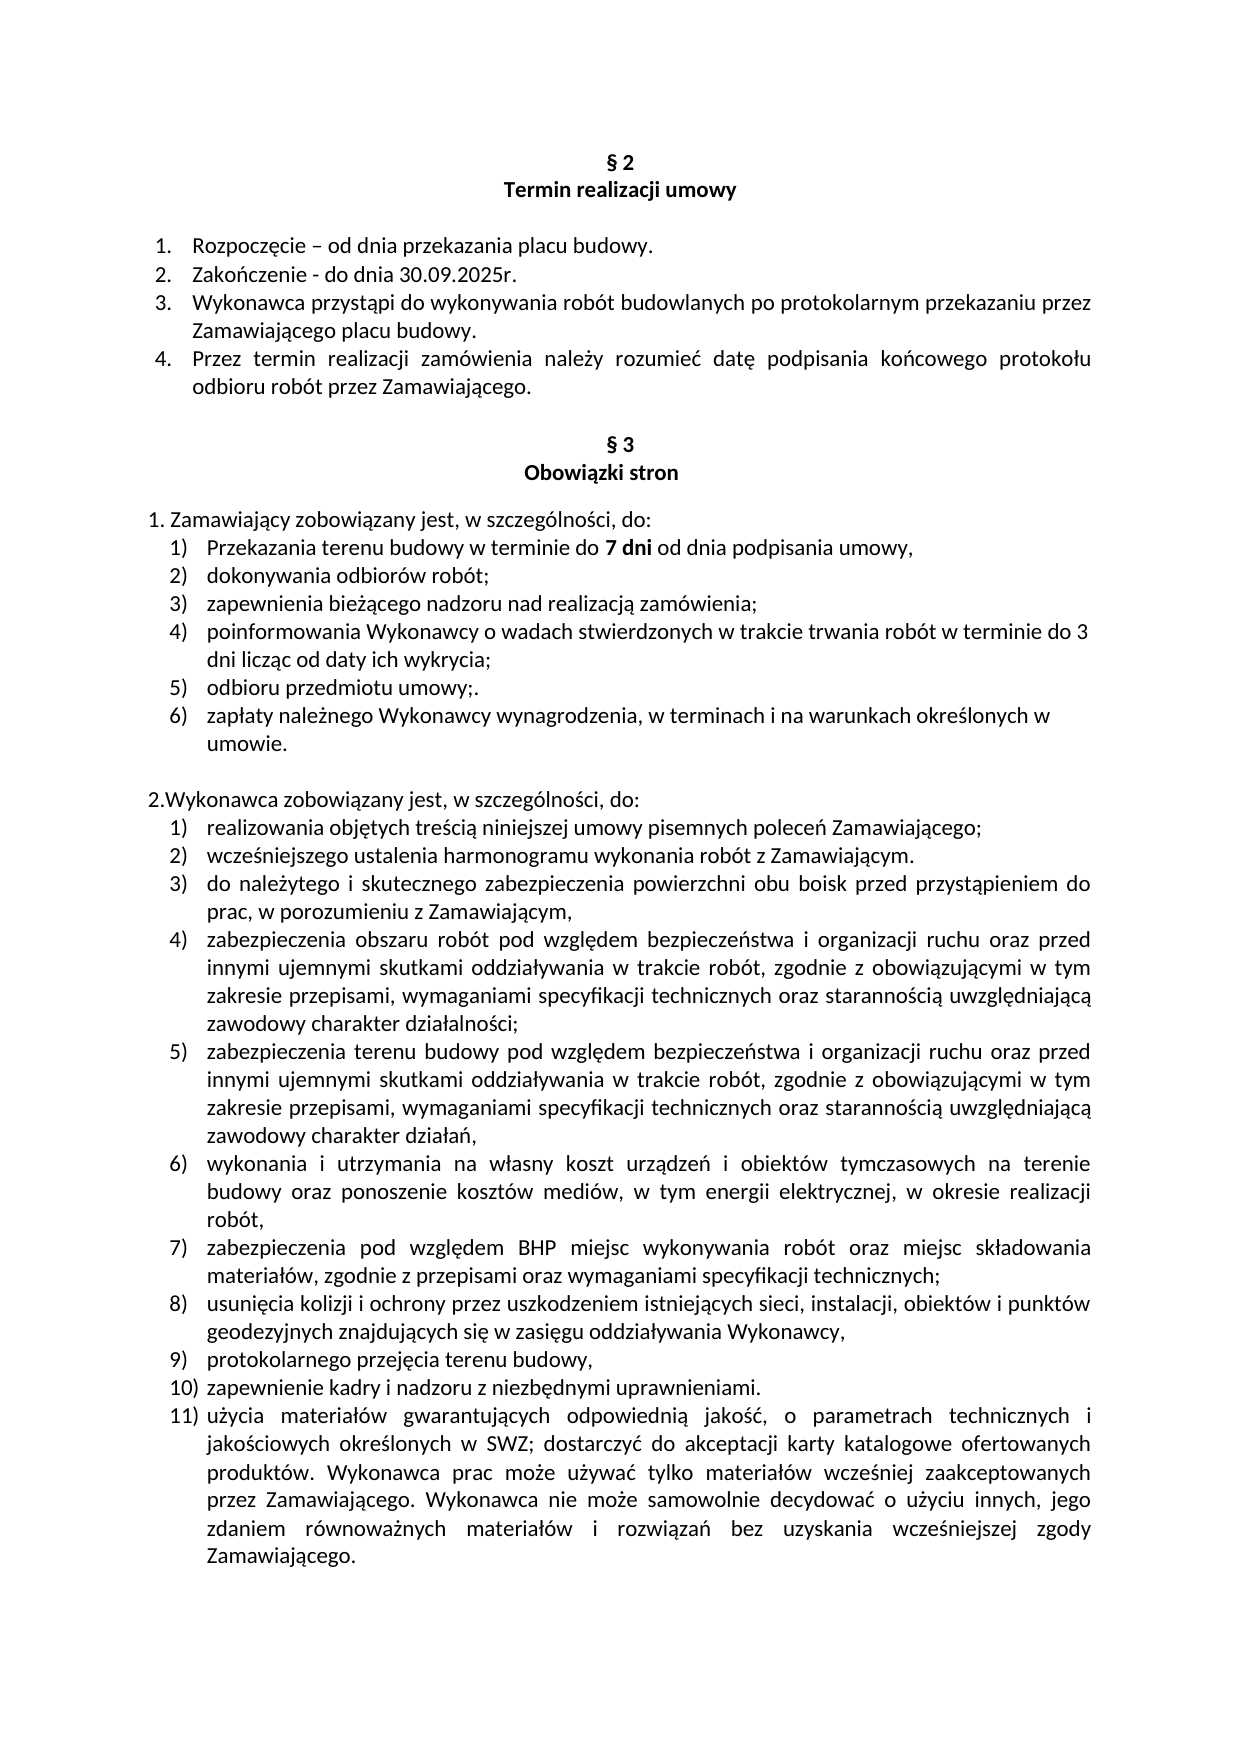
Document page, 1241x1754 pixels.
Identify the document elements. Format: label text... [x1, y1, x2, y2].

list wcześniejszego ustalenia harmonogramu wykonania robót z Zamawiającym. [169, 841, 1093, 869]
list wykonania i utrzymania na własny koszt urządzeń i obiektów tymczasowych na terenie budowy oraz ponoszenie kosztów mediów, w tym energii elektrycznej, w okresie realizacji robót, [169, 1149, 1093, 1233]
list do należytego i skutecznego zabezpieczenia powierzchni obu boisk przed przystąpieniem do prac, w porozumieniu z Zamawiającym, [169, 869, 1093, 925]
text 1. Zamawiający zobowiązany jest, w szczególności, do: [148, 505, 1093, 533]
text Termin realizacji umowy [148, 176, 1093, 204]
list usunięcia kolizji i ochrony przez uszkodzeniem istniejących sieci, instalacji, obiektów i punktów geodezyjnych znajdujących się w zasięgu oddziaływania Wykonawcy, [169, 1289, 1093, 1346]
list zapłaty należnego Wykonawcy wynagrodzenia, w terminach i na warunkach określonych w umowie. [169, 701, 1093, 757]
list użycia materiałów gwarantujących odpowiednią jakość, o parametrach technicznych i jakościowych określonych w SWZ; dostarczyć do akceptacji karty katalogowe ofertowanych produktów. Wykonawca prac może używać tylko materiałów wcześniej zaakceptowanych przez Zamawiającego. Wykonawca nie może samowolnie decydować o użyciu innych, jego zdaniem równoważnych materiałów i rozwiązań bez uzyskania wcześniejszej zgody Zamawiającego. [169, 1402, 1093, 1570]
text § 2 [148, 148, 1093, 176]
text 2.Wykonawca zobowiązany jest, w szczególności, do: [148, 785, 1093, 813]
list Przekazania terenu budowy w terminie do 7 dni od dnia podpisania umowy, [169, 533, 1093, 561]
list zabezpieczenia pod względem BHP miejsc wykonywania robót oraz miejsc składowania materiałów, zgodnie z przepisami oraz wymaganiami specyfikacji technicznych; [169, 1233, 1093, 1289]
list protokolarnego przejęcia terenu budowy, [169, 1346, 1093, 1373]
list zabezpieczenia obszaru robót pod względem bezpieczeństwa i organizacji ruchu oraz przed innymi ujemnymi skutkami oddziaływania w trakcie robót, zgodnie z obowiązującymi w tym zakresie przepisami, wymaganiami specyfikacji technicznych oraz starannością uwzględniającą zawodowy charakter działalności; [169, 925, 1093, 1037]
list dokonywania odbiorów robót; [169, 561, 1093, 589]
list zapewnienia bieżącego nadzoru nad realizacją zamówienia; [169, 589, 1093, 617]
list odbioru przedmiotu umowy;. [169, 673, 1093, 701]
list Rozpoczęcie – od dnia przekazania placu budowy. [154, 232, 1093, 260]
list zabezpieczenia terenu budowy pod względem bezpieczeństwa i organizacji ruchu oraz przed innymi ujemnymi skutkami oddziaływania w trakcie robót, zgodnie z obowiązującymi w tym zakresie przepisami, wymaganiami specyfikacji technicznych oraz starannością uwzględniającą zawodowy charakter działań, [169, 1037, 1093, 1149]
text § 3 [148, 430, 1093, 458]
list Wykonawca przystąpi do wykonywania robót budowlanych po protokolarnym przekazaniu przez Zamawiającego placu budowy. [154, 288, 1093, 344]
list realizowania objętych treścią niniejszej umowy pisemnych poleceń Zamawiającego; [169, 813, 1093, 841]
list Przez termin realizacji zamówienia należy rozumieć datę podpisania końcowego protokołu odbioru robót przez Zamawiającego. [154, 344, 1093, 400]
text Obowiązki stron [152, 458, 1051, 486]
list poinformowania Wykonawcy o wadach stwierdzonych w trakcie trwania robót w terminie do 3 dni licząc od daty ich wykrycia; [169, 617, 1093, 673]
list Zakończenie - do dnia 30.09.2025r. [154, 260, 1093, 288]
list zapewnienie kadry i nadzoru z niezbędnymi uprawnieniami. [169, 1373, 1093, 1402]
